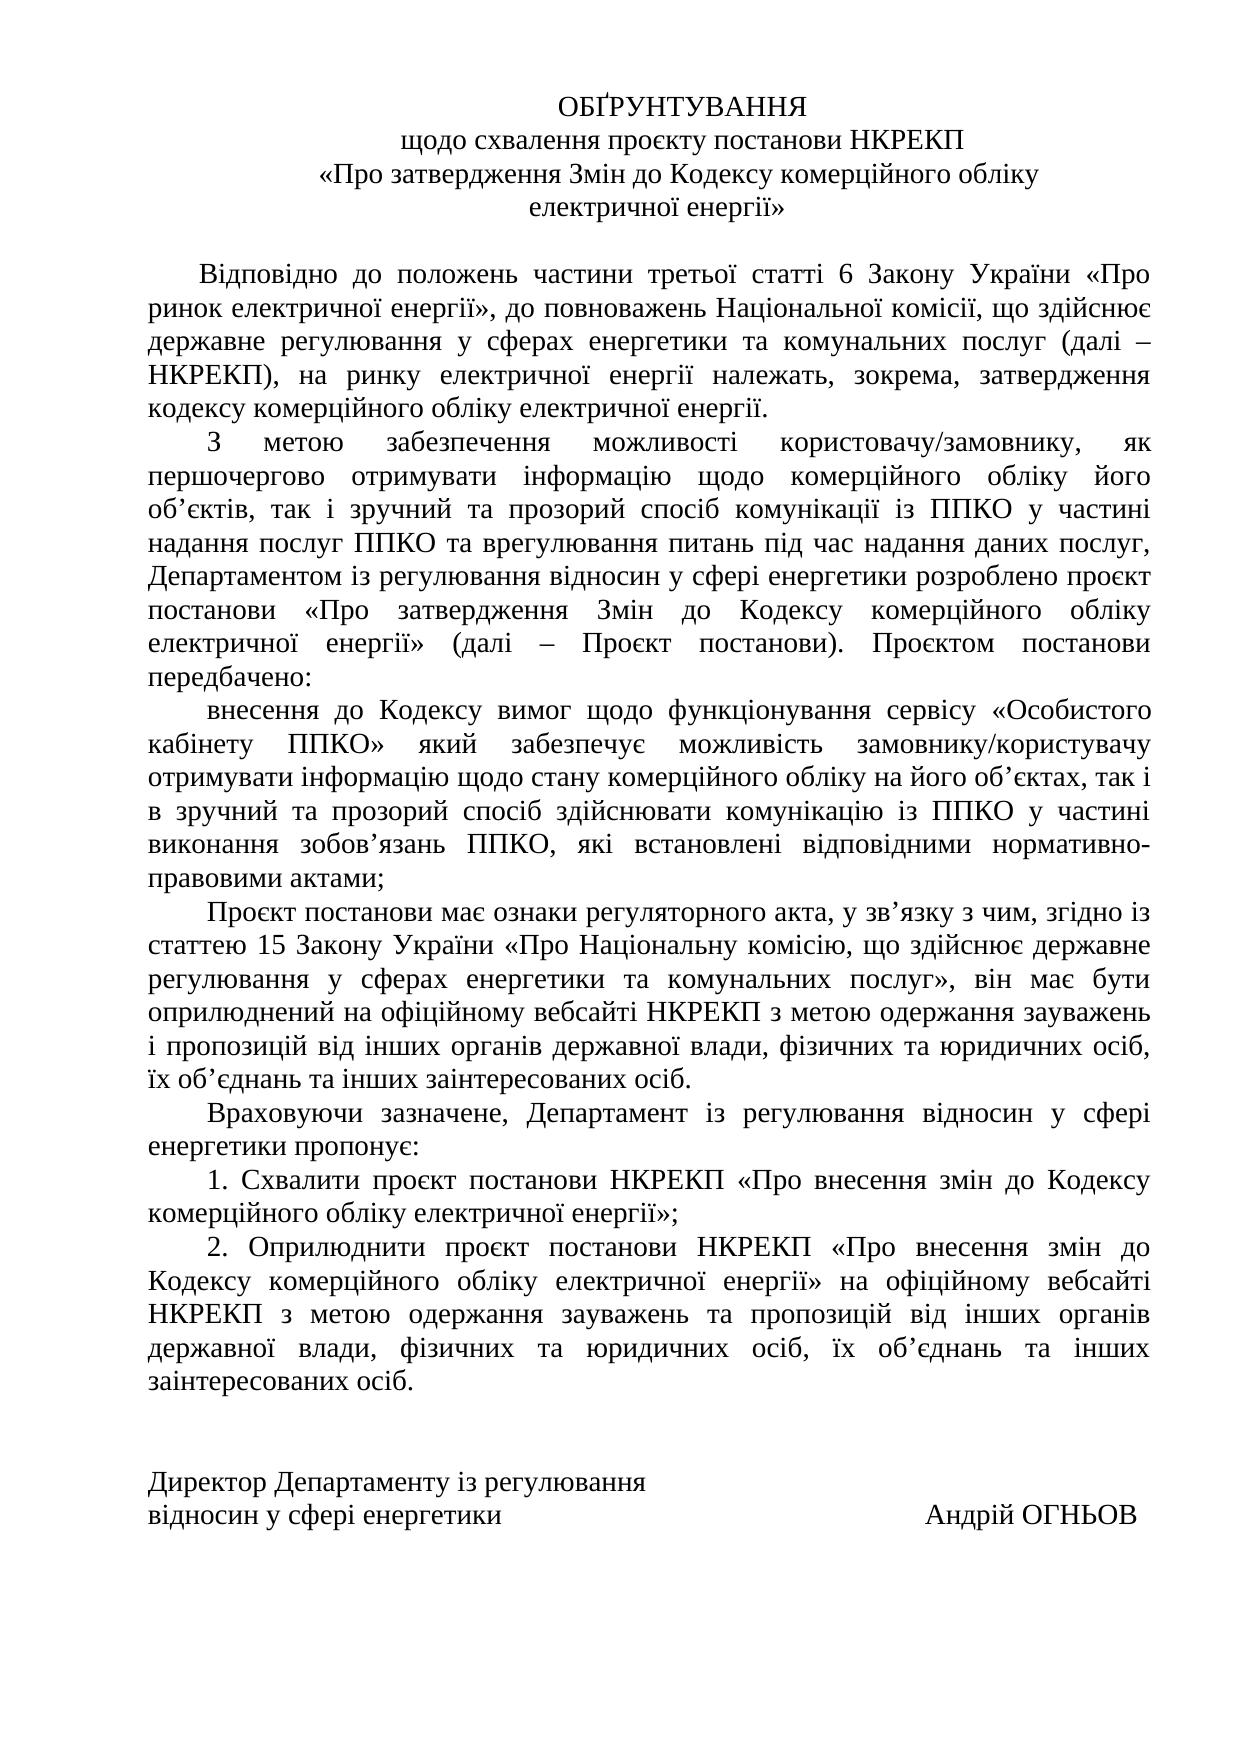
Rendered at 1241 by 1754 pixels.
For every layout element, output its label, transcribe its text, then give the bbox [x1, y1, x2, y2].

text Враховуючи зазначене, Департамент із регулювання відносин у сфері енергетики пропонує: [148, 1095, 1152, 1162]
text відносин у сфері енергетики Андрій ОГНЬОВ [148, 1497, 1152, 1531]
text Проєкт постанови має ознаки регуляторного акта, у зв’язку з чим, згідно із статтею 15 Закону України «Про Національну комісію, що здійснює державне регулювання у сферах енергетики та комунальних послуг», він має бути оприлюднений на офіційному вебсайті НКРЕКП з метою одержання зауважень і пропозицій від інших органів державної влади, фізичних та юридичних осіб, їх об’єднань та інших заінтересованих осіб. [148, 894, 1152, 1095]
text 1. Схвалити проєкт постанови НКРЕКП «Про внесення змін до Кодексу комерційного обліку електричної енергії»; [148, 1162, 1152, 1229]
text Відповідно до положень частини третьої статті 6 Закону України «Про ринок електричної енергії», до повноважень Національної комісії, що здійснює державне регулювання у сферах енергетики та комунальних послуг (далі – НКРЕКП), на ринку електричної енергії належать, зокрема, затвердження кодексу комерційного обліку електричної енергії. [148, 256, 1152, 424]
text внесення до Кодексу вимог щодо функціонування сервісу «Особистого кабінету ППКО» який забезпечує можливість замовнику/користувачу отримувати інформацію щодо стану комерційного обліку на його об’єктах, так і в зручний та прозорий спосіб здійснювати комунікацію із ППКО у частині виконання зобов’язань ППКО, які встановлені відповідними нормативно-правовими актами; [148, 692, 1152, 894]
text Директор Департаменту із регулювання [148, 1464, 1152, 1497]
text 2. Оприлюднити проєкт постанови НКРЕКП «Про внесення змін до Кодексу комерційного обліку електричної енергії» на офіційному вебсайті НКРЕКП з метою одержання зауважень та пропозицій від інших органів державної влади, фізичних та юридичних осіб, їх об’єднань та інших заінтересованих осіб. [148, 1229, 1152, 1397]
text ОБҐРУНТУВАННЯ [162, 89, 1152, 122]
text «Про затвердження Змін до Кодексу комерційного обліку електричної енергії» [162, 156, 1152, 223]
text З метою забезпечення можливості користовачу/замовнику, як першочергово отримувати інформацію щодо комерційного обліку його об’єктів, так і зручний та прозорий спосіб комунікації із ППКО у частині надання послуг ППКО та врегулювання питань під час надання даних послуг, Департаментом із регулювання відносин у сфері енергетики розроблено проєкт постанови «Про затвердження Змін до Кодексу комерційного обліку електричної енергії» (далі – Проєкт постанови). Проєктом постанови передбачено: [148, 424, 1152, 692]
text щодо схвалення проєкту постанови НКРЕКП [162, 122, 1152, 156]
